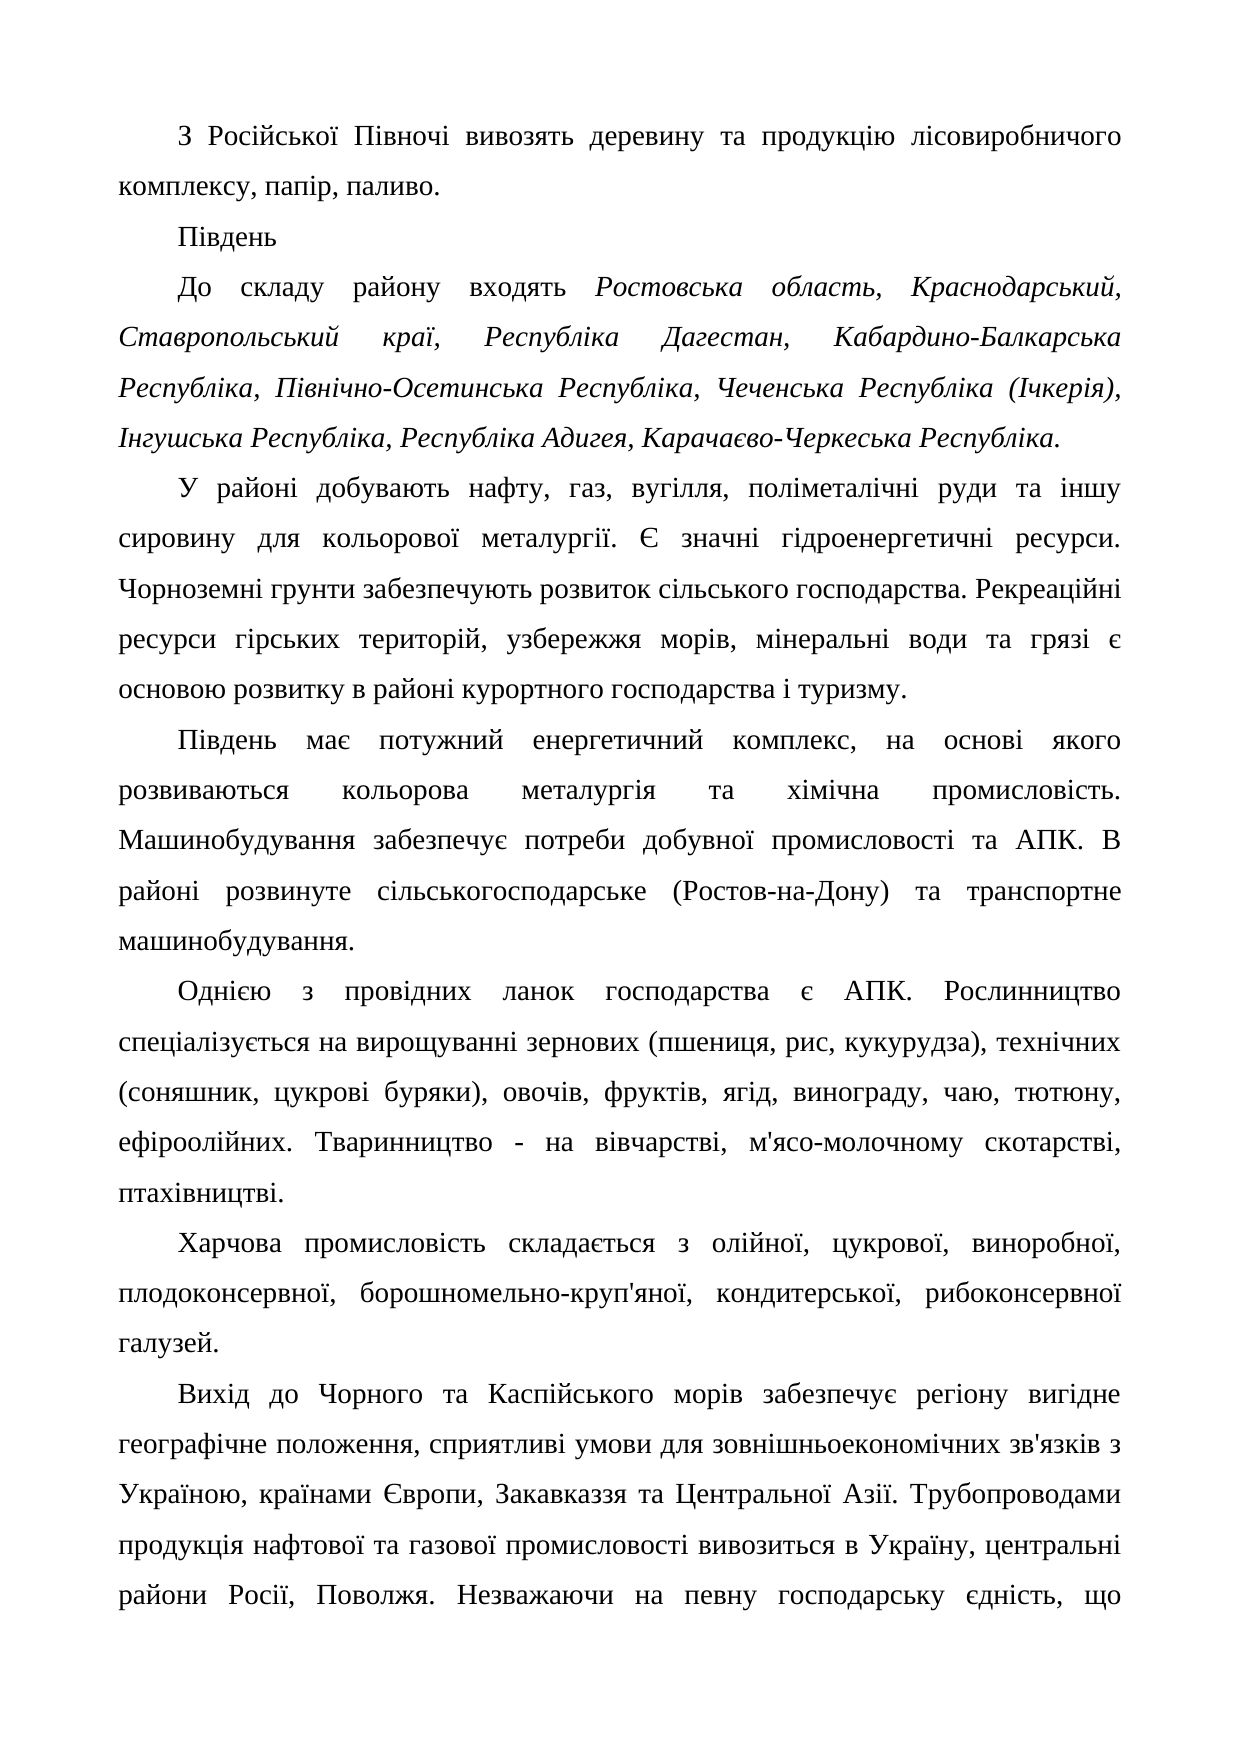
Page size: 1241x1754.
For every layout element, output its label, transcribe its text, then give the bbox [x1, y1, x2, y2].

text Харчова промисловість складається з олійної, цукрової, виноробної, плодоконсервної, борошномельно-круп'яної, кондитерської, рибоконсервної галузей. [118, 1225, 1122, 1359]
text Південь має потужний енергетичний комплекс, на основі якого розвиваються кольорова металургія та хімічна промисловість. Машинобудування забезпечує потреби добувної промисловості та АПК. В районі розвинуте сільськогосподарське (Ростов-на-Дону) та транспортне машинобудування. [118, 722, 1122, 957]
text З Російської Півночі вивозять деревину та продукцію лісовиробничого комплексу, папір, паливо. [118, 118, 1122, 202]
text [118, 1376, 1122, 1611]
text До складу району входять Ростовська область, Краснодарський, Ставропольський краї, Республіка Дагестан, Кабардино-Балкарська Республіка, Північно-Осетинська Республіка, Чеченська Республіка (Ічкерія), Інгушська Республіка, Республіка Адигея, Карачаєво-Черкеська Республіка. [118, 269, 1122, 453]
text Однією з провідних ланок господарства є АПК. Рослинництво спеціалізується на вирощуванні зернових (пшениця, рис, кукурудза), технічних (соняшник, цукрові буряки), овочів, фруктів, ягід, винограду, чаю, тютюну, ефіроолійних. Тваринництво - на вівчарстві, м'ясо-молочному скотарстві, птахівництві. [118, 973, 1122, 1208]
text У районі добувають нафту, газ, вугілля, поліметалічні руди та іншу сировину для кольорової металургії. Є значні гідроенергетичні ресурси. Чорноземні грунти забезпечують розвиток сільського господарства. Рекреаційні ресурси гірських територій, узбережжя морів, мінеральні води та грязі є основою розвитку в районі курортного господарства і туризму. [118, 470, 1122, 705]
text Південь [118, 219, 1122, 252]
